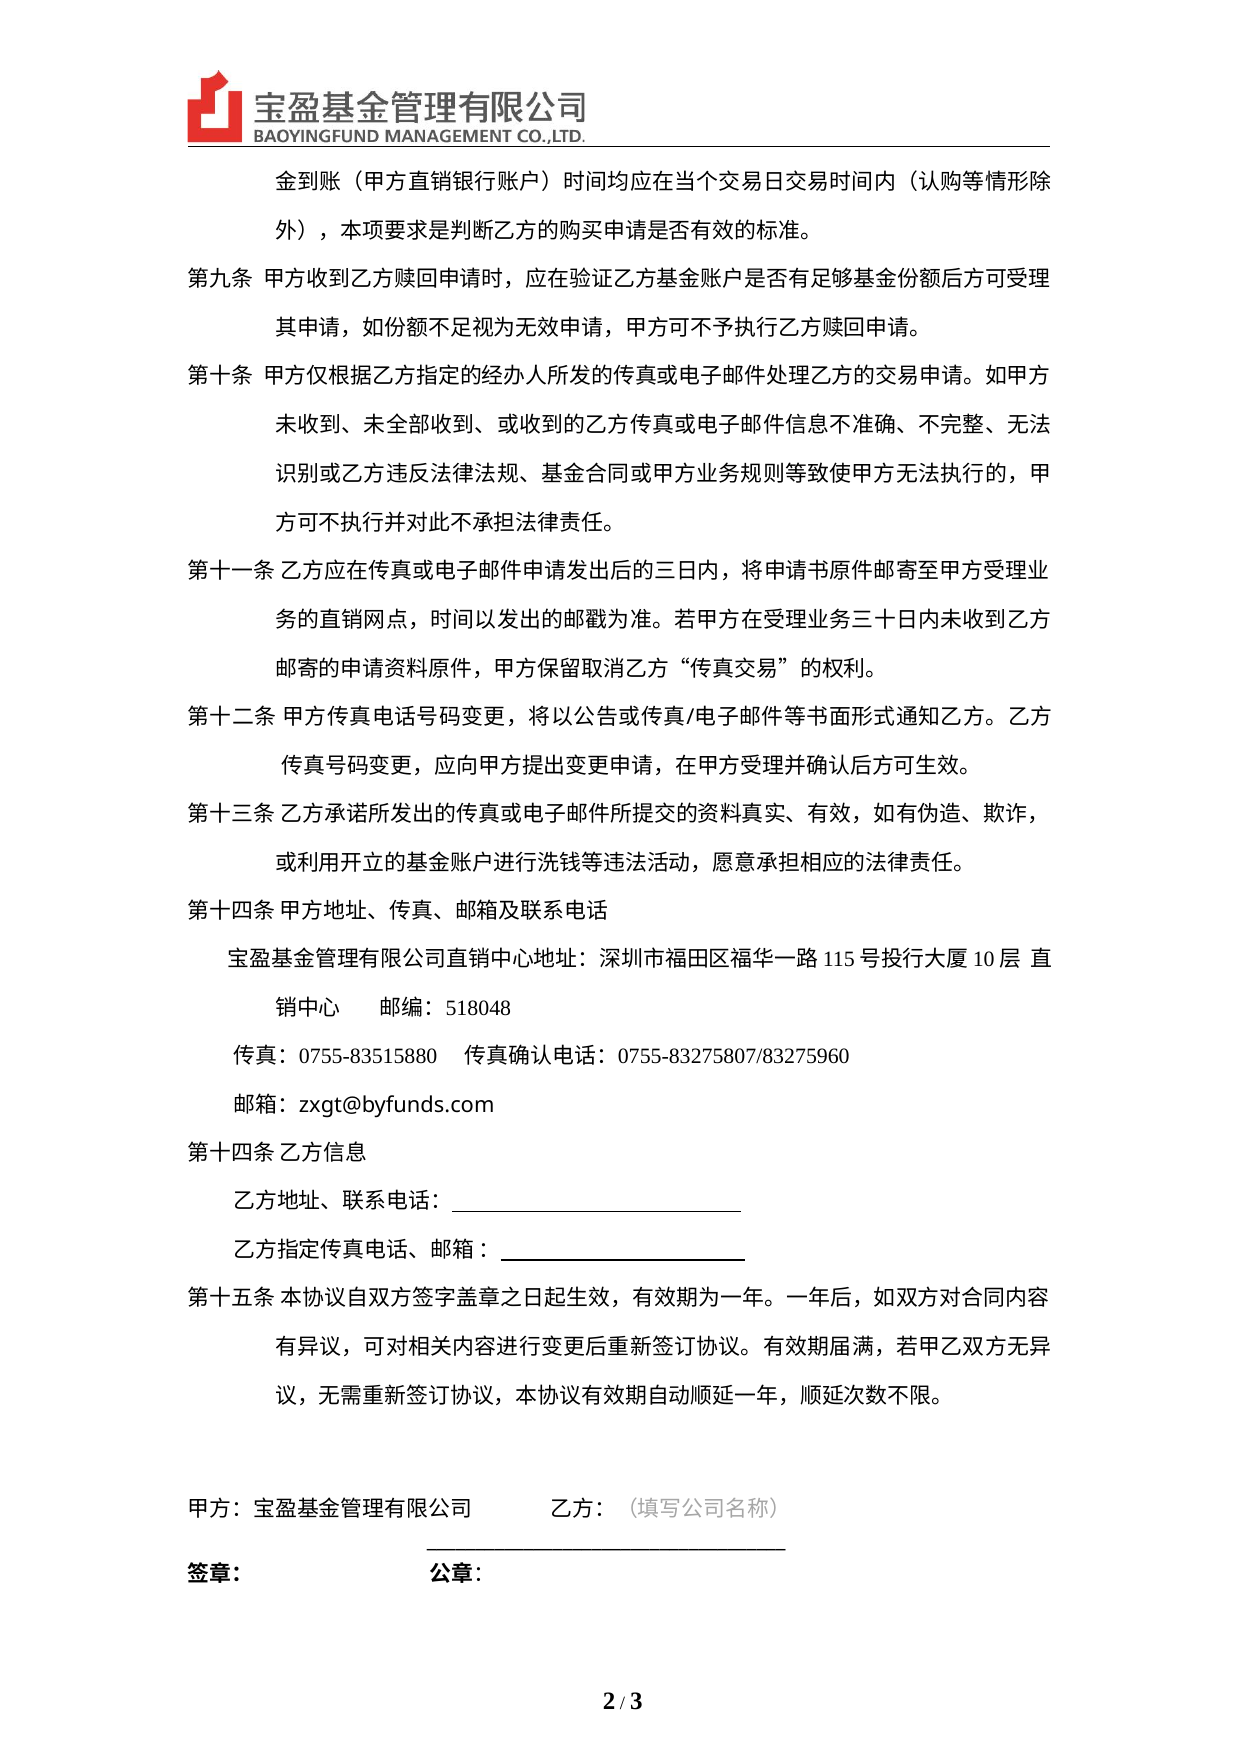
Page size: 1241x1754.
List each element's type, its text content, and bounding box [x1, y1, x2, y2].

text 宝盈基金管理有限公司直销中心地址：深圳市福田区福华一路115号投行大厦10层 直销中心 邮编：518048 [187, 941, 1053, 1022]
text 第十一条 乙方应在传真或电子邮件申请发出后的三日内，将申请书原件邮寄至甲方受理业务的直销网点，时间以发出的邮戳为准。若甲方在受理业务三十日内未收到乙方邮寄的申请资料原件，甲方保留取消乙方“传真交易”的权利。 [187, 553, 1053, 683]
text 第九条 甲方收到乙方赎回申请时，应在验证乙方基金账户是否有足够基金份额后方可受理其申请，如份额不足视为无效申请，甲方可不予执行乙方赎回申请。 [187, 261, 1053, 342]
text 第十四条 乙方信息 [187, 1135, 1053, 1167]
picture [187, 70, 585, 144]
text 第十条 甲方仅根据乙方指定的经办人所发的传真或电子邮件处理乙方的交易申请。如甲方未收到、未全部收到、或收到的乙方传真或电子邮件信息不准确、不完整、无法识别或乙方违反法律法规、基金合同或甲方业务规则等致使甲方无法执行的，甲方可不执行并对此不承担法律责任。 [187, 358, 1053, 537]
text 邮箱：zxgt@byfunds.com [187, 1086, 1053, 1119]
text _____________________________________ [187, 1523, 1053, 1556]
text 第十三条 乙方承诺所发出的传真或电子邮件所提交的资料真实、有效，如有伪造、欺诈，或利用开立的基金账户进行洗钱等违法活动，愿意承担相应的法律责任。 [187, 796, 1053, 877]
text 第十五条 本协议自双方签字盖章之日起生效，有效期为一年。一年后，如双方对合同内容有异议，可对相关内容进行变更后重新签订协议。有效期届满，若甲乙双方无异议，无需重新签订协议，本协议有效期自动顺延一年，顺延次数不限。 [187, 1280, 1053, 1410]
text 乙方地址、联系电话： [187, 1183, 1053, 1216]
text 第十四条 甲方地址、传真、邮箱及联系电话 [187, 893, 1053, 925]
text 第十二条 甲方传真电话号码变更，将以公告或传真/电子邮件等书面形式通知乙方。乙方传真号码变更，应向甲方提出变更申请，在甲方受理并确认后方可生效。 [187, 698, 1053, 780]
text 乙方指定传真电话、邮箱 ： [187, 1231, 1053, 1264]
text 甲方：宝盈基金管理有限公司 乙方：（填写公司名称） [187, 1491, 1053, 1523]
text 传真：0755-83515880 传真确认电话：0755-83275807/83275960 [187, 1038, 1053, 1071]
text 第八条 原则上，甲方收到乙方传真或电子邮件的购买申请的时间，以及乙方购买产品的资金到账（甲方直销银行账户）时间均应在当个交易日交易时间内（认购等情形除外），本项要求是判断乙方的购买申请是否有效的标准。 [187, 164, 1053, 245]
text 签章： 公章： [187, 1556, 1053, 1588]
